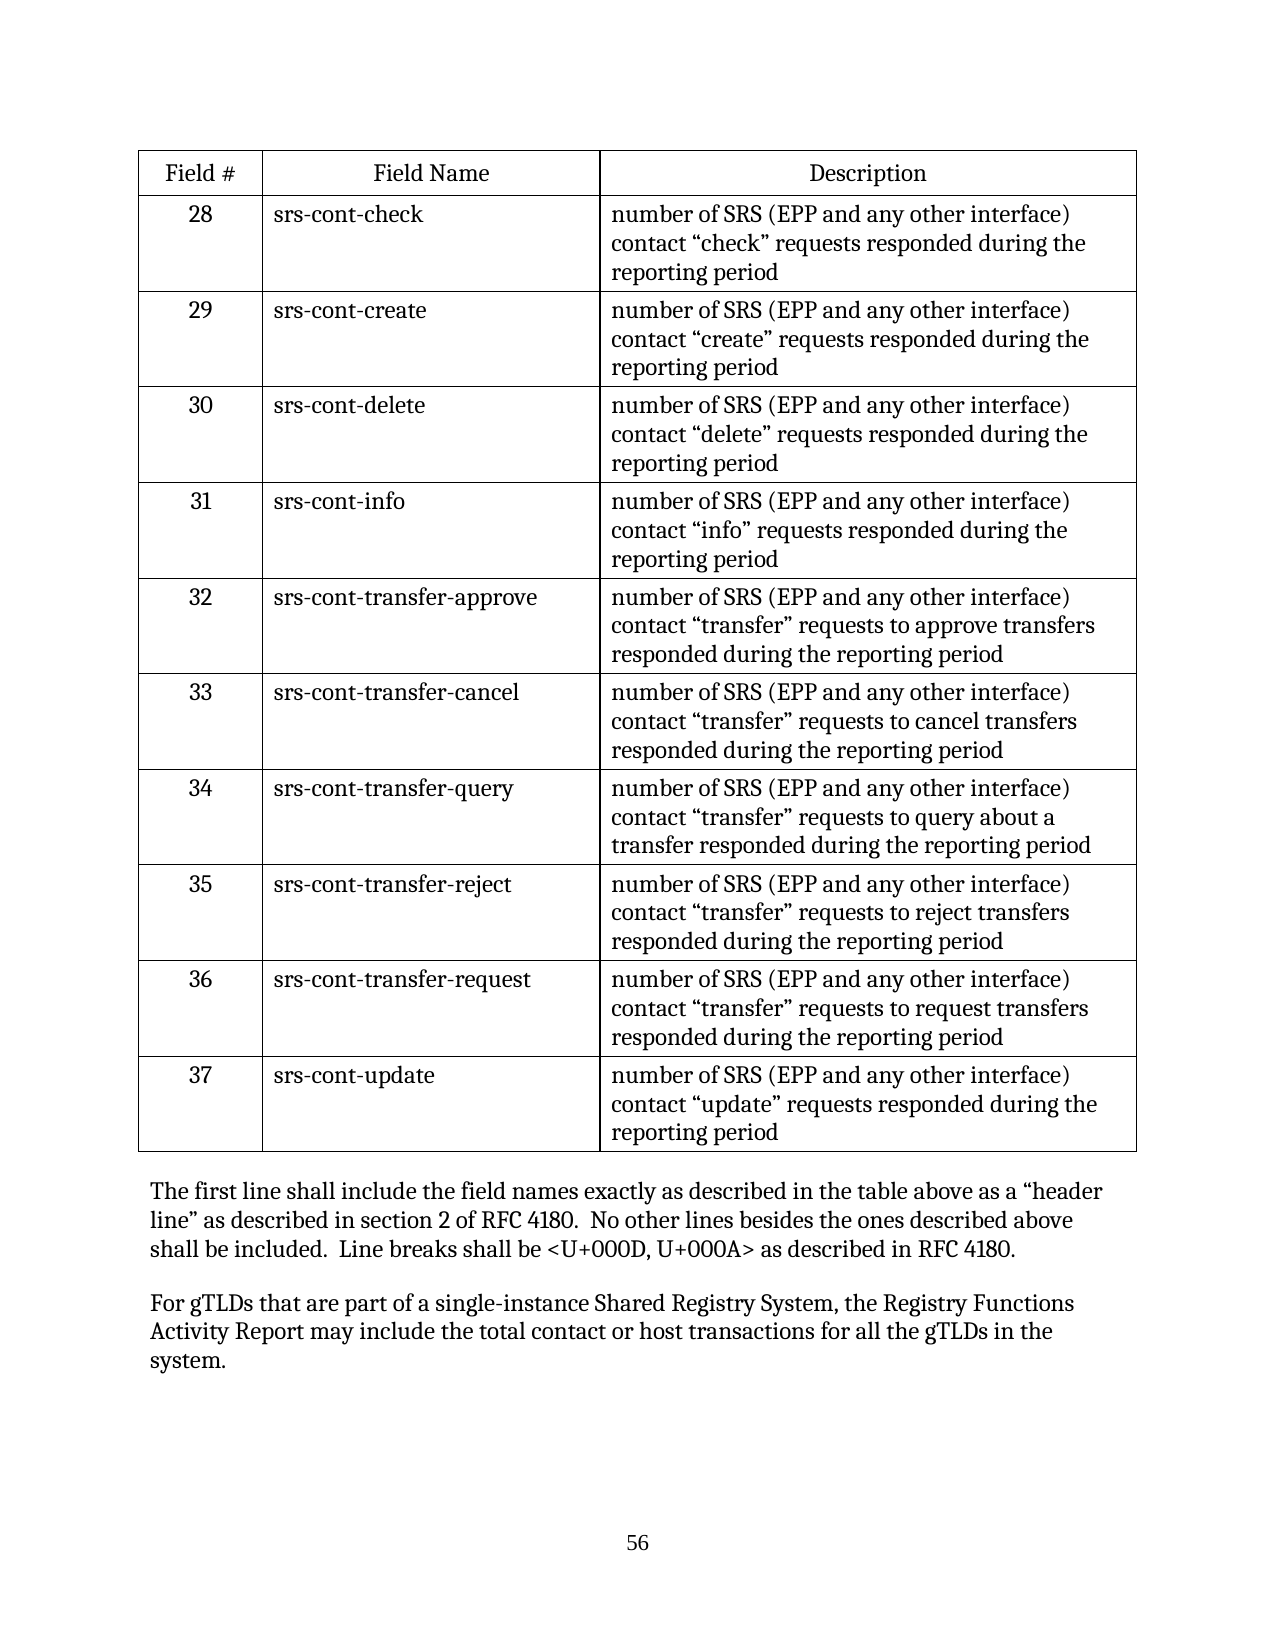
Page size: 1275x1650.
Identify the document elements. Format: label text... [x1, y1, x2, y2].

table_cell srs-cont-transfer-query [263, 770, 599, 864]
table_cell 31 [139, 483, 262, 577]
table_cell number of SRS (EPP and any other interface) contact “create” requests responded during the reporting period [601, 292, 1136, 386]
table_cell number of SRS (EPP and any other interface) contact “transfer” requests to reject transfers responded during the reporting period [601, 865, 1136, 960]
table_cell number of SRS (EPP and any other interface) contact “delete” requests responded during the reporting period [601, 387, 1136, 482]
table_cell srs-cont-update [263, 1057, 599, 1151]
table_cell 35 [139, 865, 262, 960]
table_cell 34 [139, 770, 262, 864]
table_cell 30 [139, 387, 262, 482]
table_cell srs-cont-transfer-request [263, 961, 599, 1056]
table_cell number of SRS (EPP and any other interface) contact “transfer” requests to approve transfers responded during the reporting period [601, 579, 1136, 673]
table_cell 33 [139, 674, 262, 769]
table_cell 36 [139, 961, 262, 1056]
text For gTLDs that are part of a single-instance Shared Registry System, the Registry Functions Activity Report may include the total contact or host transactions for all the gTLDs in the system. [150, 1288, 1125, 1375]
table_cell number of SRS (EPP and any other interface) contact “update” requests responded during the reporting period [601, 1057, 1136, 1151]
table_cell srs-cont-transfer-reject [263, 865, 599, 960]
table_header Description [601, 151, 1136, 195]
table_cell number of SRS (EPP and any other interface) contact “check” requests responded during the reporting period [601, 196, 1136, 291]
table_cell srs-cont-transfer-approve [263, 579, 599, 673]
table_cell number of SRS (EPP and any other interface) contact “transfer” requests to cancel transfers responded during the reporting period [601, 674, 1136, 769]
table_cell number of SRS (EPP and any other interface) contact “transfer” requests to query about a transfer responded during the reporting period [601, 770, 1136, 864]
text The first line shall include the field names exactly as described in the table above as a “header line” as described in section 2 of RFC 4180. No other lines besides the ones described above shall be included. Line breaks shall be <U+000D, U+000A> as described in RFC 4180. [150, 1177, 1125, 1263]
table_cell 29 [139, 292, 262, 386]
table_cell 28 [139, 196, 262, 291]
table_header Field # [139, 151, 262, 195]
table_cell srs-cont-create [263, 292, 599, 386]
table_cell srs-cont-transfer-cancel [263, 674, 599, 769]
table_cell number of SRS (EPP and any other interface) contact “info” requests responded during the reporting period [601, 483, 1136, 577]
table_cell srs-cont-info [263, 483, 599, 577]
table_cell 37 [139, 1057, 262, 1151]
table_header Field Name [263, 151, 599, 195]
table_cell 32 [139, 579, 262, 673]
table_cell srs-cont-check [263, 196, 599, 291]
table_cell number of SRS (EPP and any other interface) contact “transfer” requests to request transfers responded during the reporting period [601, 961, 1136, 1056]
table_cell srs-cont-delete [263, 387, 599, 482]
